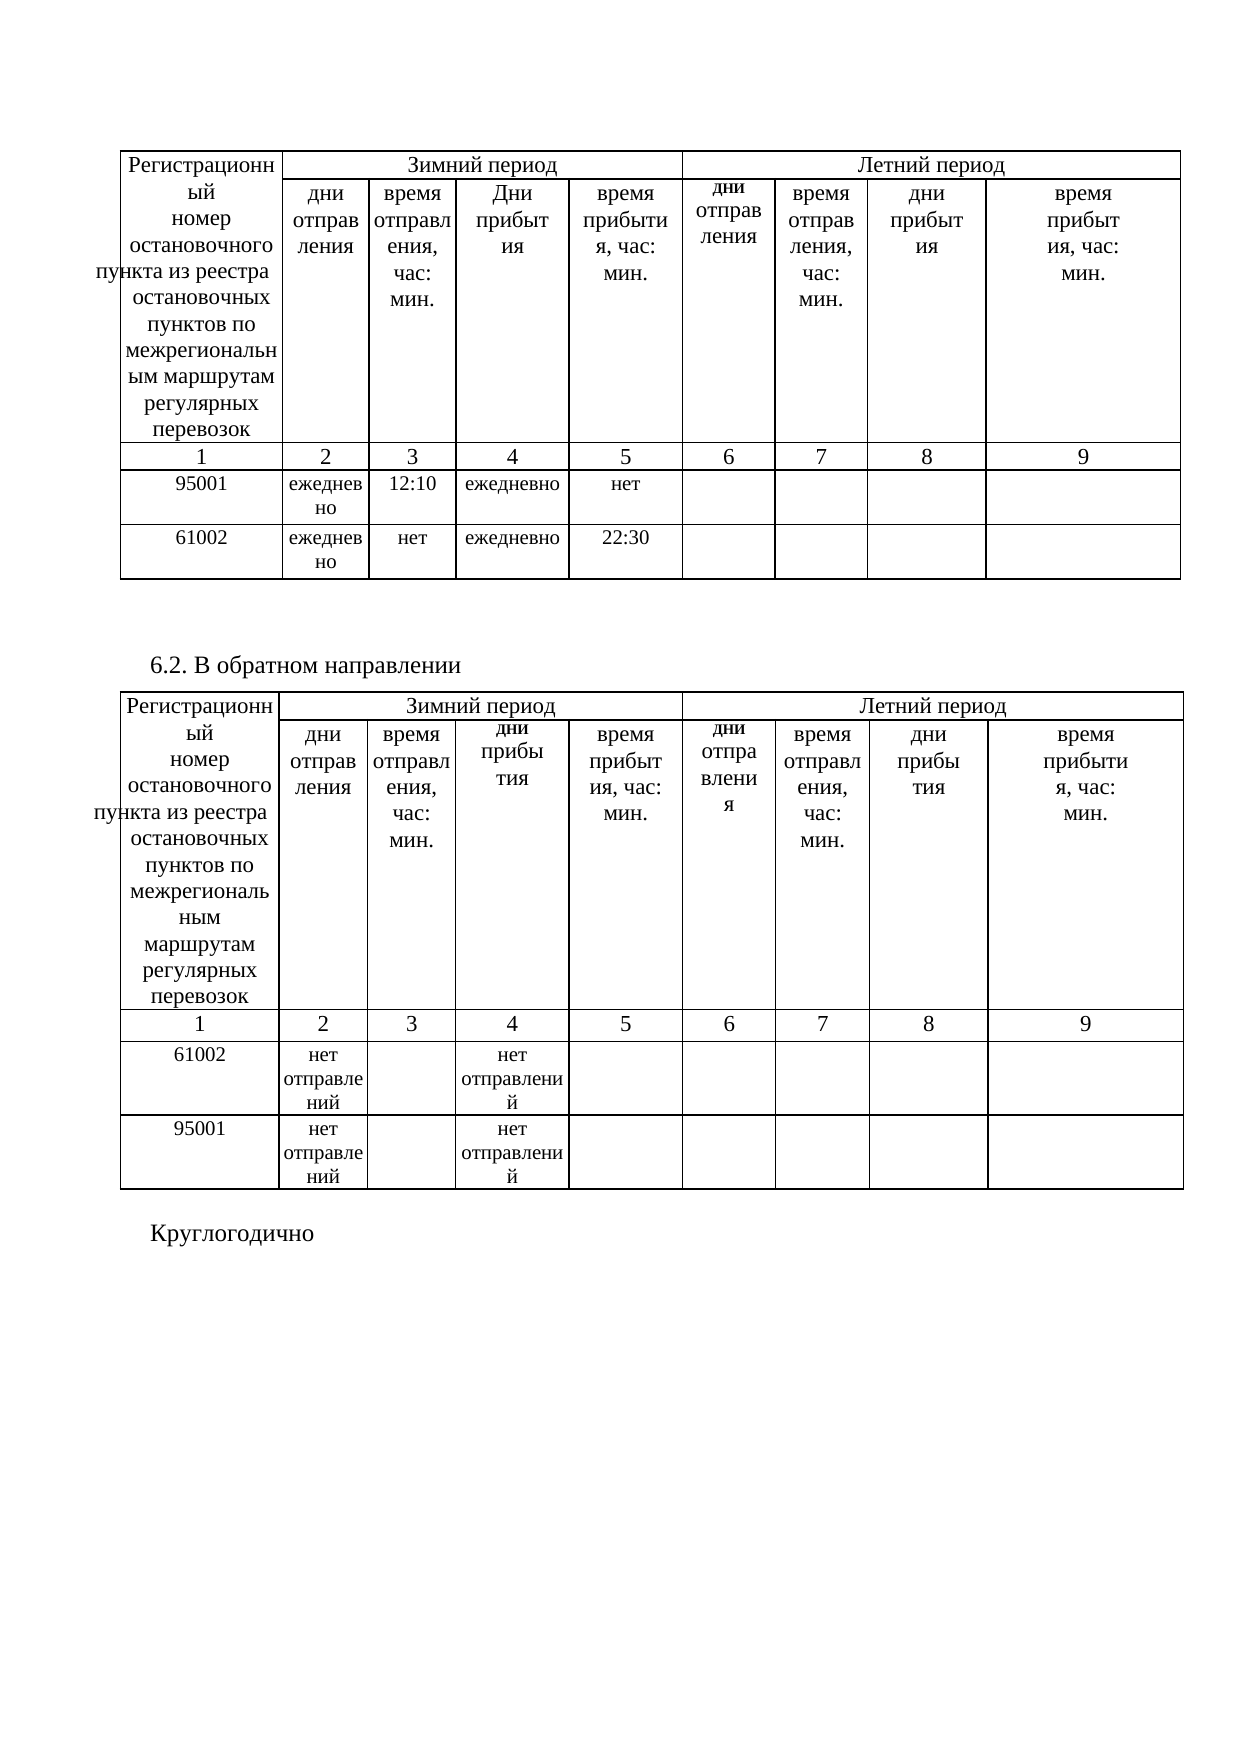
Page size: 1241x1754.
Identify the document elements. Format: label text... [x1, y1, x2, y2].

table_cell 9 [989, 1010, 1183, 1041]
table_cell 8 [870, 1010, 987, 1041]
table_cell ежедневно [457, 525, 568, 578]
table_cell [776, 471, 867, 524]
table_cell 3 [368, 1010, 455, 1041]
table_cell 2 [280, 1010, 367, 1041]
table_cell 4 [456, 1010, 568, 1041]
table_cell 8 [868, 443, 985, 469]
table_cell [776, 1116, 869, 1188]
table_cell нет отправлений [456, 1042, 568, 1114]
table_cell [776, 525, 867, 578]
table_cell нет отправлений [280, 1116, 367, 1188]
table_header Летний период [683, 152, 1180, 178]
table_cell дни прибыт ия [868, 180, 985, 441]
table_cell время прибыт ия, час: мин. [570, 721, 682, 1009]
table_cell 7 [776, 1010, 869, 1041]
table_cell 5 [570, 1010, 682, 1041]
table_cell дни прибы тия [870, 721, 987, 1009]
table_cell 61002 [121, 525, 282, 578]
table_cell [870, 1042, 987, 1114]
table_cell дни отправ ления [280, 721, 367, 1009]
table_cell нет [570, 471, 682, 524]
table_cell [368, 1116, 455, 1188]
table_cell 9 [987, 443, 1180, 469]
table_cell [987, 471, 1180, 524]
table_cell 6 [683, 1010, 775, 1041]
table_cell [368, 1042, 455, 1114]
table_cell [683, 1116, 775, 1188]
table_cell время отправл ения, час: мин. [368, 721, 455, 1009]
table_cell 12:10 [370, 471, 455, 524]
table_cell время прибыт ия, час: мин. [987, 180, 1180, 441]
table_cell [870, 1116, 987, 1188]
table_cell [989, 1042, 1183, 1114]
table_cell время отправл ения, час: мин. [776, 721, 869, 1009]
table_cell ежедневно [283, 471, 368, 524]
table_cell 5 [570, 443, 682, 469]
table_cell время отправл ения, час: мин. [370, 180, 455, 441]
table_cell ежедневно [283, 525, 368, 578]
table_cell ДНИ отпра влени я [683, 721, 775, 1009]
table_header Регистрационный номер остановочного пункта из реестра остановочных пунктов по межрегиональным маршрутам регулярных перевозок [121, 693, 278, 1009]
table_cell время прибыти я, час: мин. [570, 180, 682, 441]
table_cell 1 [121, 443, 282, 469]
table_header Регистрационный номер остановочного пункта из реестра остановочных пунктов по межрегиональным маршрутам регулярных перевозок [121, 152, 282, 441]
table_cell [570, 1116, 682, 1188]
table_cell [776, 1042, 869, 1114]
table_header Зимний период [280, 693, 682, 719]
table_cell 3 [370, 443, 455, 469]
table_cell время отправ ления, час: мин. [776, 180, 867, 441]
table_cell нет [370, 525, 455, 578]
table_cell ДНИ отправ ления [683, 180, 774, 441]
table_cell Дни прибыт ия [457, 180, 568, 441]
table_cell [683, 525, 774, 578]
table_cell нет отправлений [456, 1116, 568, 1188]
table_cell [868, 525, 985, 578]
table_cell 4 [457, 443, 568, 469]
text Круглогодично [150, 1218, 1090, 1247]
table_cell время прибыти я, час: мин. [989, 721, 1183, 1009]
table_header Летний период [683, 693, 1183, 719]
table_cell [987, 525, 1180, 578]
table_cell 22:30 [570, 525, 682, 578]
table_cell 95001 [121, 1116, 278, 1188]
table_cell [683, 1042, 775, 1114]
table_cell 2 [283, 443, 368, 469]
table_cell 1 [121, 1010, 278, 1041]
table_cell 95001 [121, 471, 282, 524]
table_cell [683, 471, 774, 524]
table_cell [868, 471, 985, 524]
table_cell ежедневно [457, 471, 568, 524]
table_cell дни отправ ления [283, 180, 368, 441]
table_cell 6 [683, 443, 774, 469]
table_cell [570, 1042, 682, 1114]
text 6.2. В обратном направлении [150, 650, 1090, 678]
table_cell ДНИ прибы тия [456, 721, 568, 1009]
table_cell 61002 [121, 1042, 278, 1114]
table_cell нет отправлений [280, 1042, 367, 1114]
table_cell [989, 1116, 1183, 1188]
table_cell 7 [776, 443, 867, 469]
table_header Зимний период [283, 152, 682, 178]
